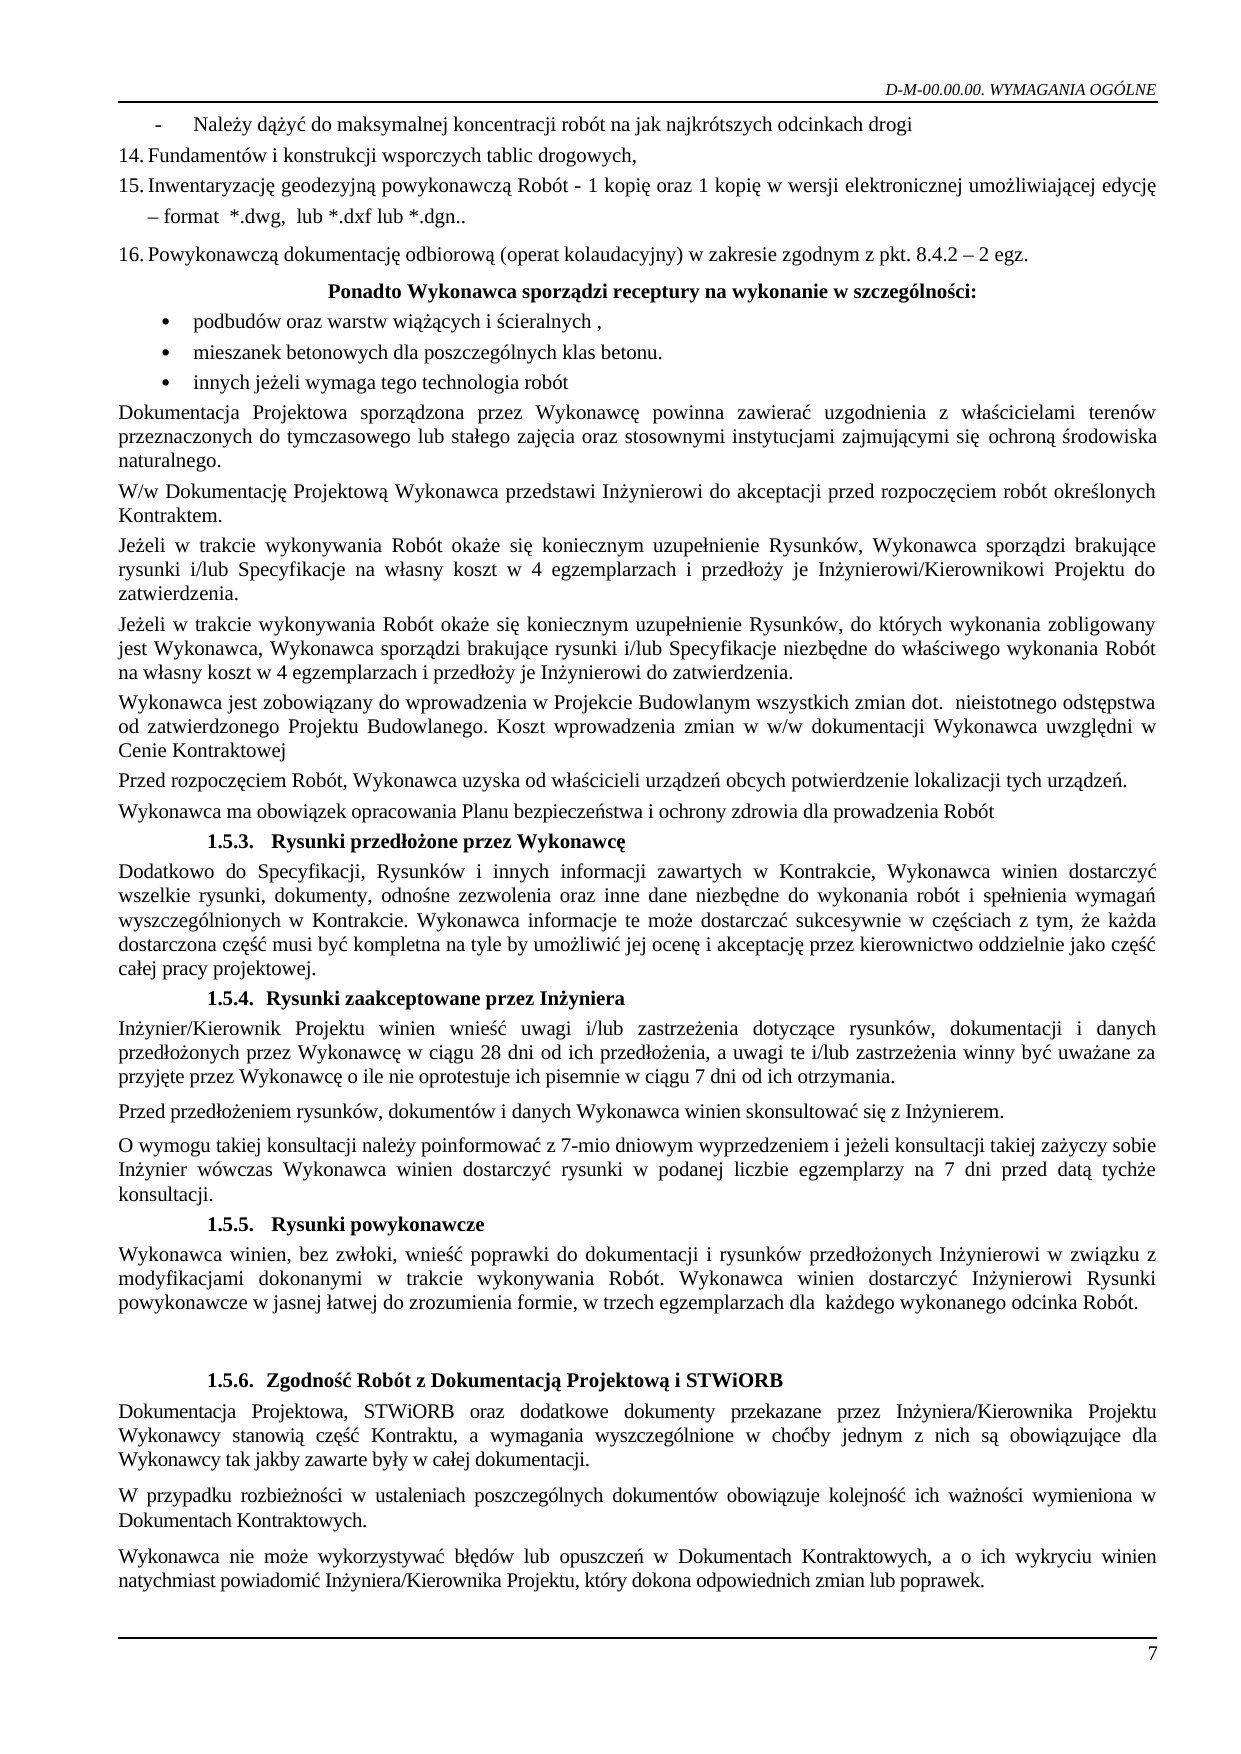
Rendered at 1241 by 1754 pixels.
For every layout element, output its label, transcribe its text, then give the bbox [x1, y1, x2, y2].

list Należy dążyć do maksymalnej koncentracji robót na jak najkrótszych odcinkach drogi [148, 112, 1157, 136]
text Dokumentacja Projektowa sporządzona przez Wykonawcę powinna zawierać uzgodnienia z właścicielami terenów przeznaczonych do tymczasowego lub stałego zajęcia oraz stosownymi instytucjami zajmującymi się ochroną środowiska naturalnego. [118, 400, 1157, 472]
text W przypadku rozbieżności w ustaleniach poszczególnych dokumentów obowiązuje kolejność ich ważności wymieniona w Dokumentach Kontraktowych. [118, 1483, 1157, 1532]
text Dodatkowo do Specyfikacji, Rysunków i innych informacji zawartych w Kontrakcie, Wykonawca winien dostarczyć wszelkie rysunki, dokumenty, odnośne zezwolenia oraz inne dane niezbędne do wykonania robót i spełnienia wymagań wyszczególnionych w Kontrakcie. Wykonawca informacje te może dostarczać sukcesywnie w częściach z tym, że każda dostarczona część musi być kompletna na tyle by umożliwić jej ocenę i akceptację przez kierownictwo oddzielnie jako część całej pracy projektowej. [118, 859, 1157, 980]
list innych jeżeli wymaga tego technologia robót [162, 370, 1157, 394]
text Przed przedłożeniem rysunków, dokumentów i danych Wykonawca winien skonsultować się z Inżynierem. [118, 1099, 1157, 1123]
text Przed rozpoczęciem Robót, Wykonawca uzyska od właścicieli urządzeń obcych potwierdzenie lokalizacji tych urządzeń. [118, 768, 1157, 792]
text O wymogu takiej konsultacji należy poinformować z 7-mio dniowym wyprzedzeniem i jeżeli konsultacji takiej zażyczy sobie Inżynier wówczas Wykonawca winien dostarczyć rysunki w podanej liczbie egzemplarzy na 7 dni przed datą tychże konsultacji. [118, 1133, 1157, 1206]
text Wykonawca jest zobowiązany do wprowadzenia w Projekcie Budowlanym wszystkich zmian dot. nieistotnego odstępstwa od zatwierdzonego Projektu Budowlanego. Koszt wprowadzenia zmian w w/w dokumentacji Wykonawca uwzględni w Cenie Kontraktowej [118, 690, 1157, 762]
subtitle Zgodność Robót z Dokumentacją Projektową i STWiORB [207, 1368, 1157, 1392]
list mieszanek betonowych dla poszczególnych klas betonu. [162, 340, 1157, 364]
list podbudów oraz warstw wiążących i ścieralnych , [162, 309, 1157, 333]
text W/w Dokumentację Projektową Wykonawca przedstawi Inżynierowi do akceptacji przed rozpoczęciem robót określonych Kontraktem. [118, 479, 1157, 527]
text Dokumentacja Projektowa, STWiORB oraz dodatkowe dokumenty przekazane przez Inżyniera/Kierownika Projektu Wykonawcy stanowią część Kontraktu, a wymagania wyszczególnione w choćby jednym z nich są obowiązujące dla Wykonawcy tak jakby zawarte były w całej dokumentacji. [118, 1399, 1157, 1471]
subtitle Rysunki przedłożone przez Wykonawcę [207, 829, 1157, 853]
text Ponadto Wykonawca sporządzi receptury na wykonanie w szczególności: [118, 279, 1157, 303]
text Wykonawca ma obowiązek opracowania Planu bezpieczeństwa i ochrony zdrowia dla prowadzenia Robót [118, 799, 1157, 823]
text Wykonawca nie może wykorzystywać błędów lub opuszczeń w Dokumentach Kontraktowych, a o ich wykryciu winien natychmiast powiadomić Inżyniera/Kierownika Projektu, który dokona odpowiednich zmian lub poprawek. [118, 1544, 1157, 1592]
list Inwentaryzację geodezyjną powykonawczą Robót - 1 kopię oraz 1 kopię w wersji elektronicznej umożliwiającej edycję – format *.dwg, lub *.dxf lub *.dgn.. [118, 173, 1157, 228]
subtitle Rysunki zaakceptowane przez Inżyniera [207, 986, 1157, 1010]
list Powykonawczą dokumentację odbiorową (operat kolaudacyjny) w zakresie zgodnym z pkt. 8.4.2 – 2 egz. [118, 242, 1157, 266]
text Wykonawca winien, bez zwłoki, wnieść poprawki do dokumentacji i rysunków przedłożonych Inżynierowi w związku z modyfikacjami dokonanymi w trakcie wykonywania Robót. Wykonawca winien dostarczyć Inżynierowi Rysunki powykonawcze w jasnej łatwej do zrozumienia formie, w trzech egzemplarzach dla każdego wykonanego odcinka Robót. [118, 1242, 1157, 1314]
text Jeżeli w trakcie wykonywania Robót okaże się koniecznym uzupełnienie Rysunków, Wykonawca sporządzi brakujące rysunki i/lub Specyfikacje na własny koszt w 4 egzemplarzach i przedłoży je Inżynierowi/Kierownikowi Projektu do zatwierdzenia. [118, 533, 1157, 605]
subtitle Rysunki powykonawcze [207, 1212, 1157, 1236]
text Jeżeli w trakcie wykonywania Robót okaże się koniecznym uzupełnienie Rysunków, do których wykonania zobligowany jest Wykonawca, Wykonawca sporządzi brakujące rysunki i/lub Specyfikacje niezbędne do właściwego wykonania Robót na własny koszt w 4 egzemplarzach i przedłoży je Inżynierowi do zatwierdzenia. [118, 612, 1157, 684]
list Fundamentów i konstrukcji wsporczych tablic drogowych, [118, 142, 1157, 167]
text Inżynier/Kierownik Projektu winien wnieść uwagi i/lub zastrzeżenia dotyczące rysunków, dokumentacji i danych przedłożonych przez Wykonawcę w ciągu 28 dni od ich przedłożenia, a uwagi te i/lub zastrzeżenia winny być uważane za przyjęte przez Wykonawcę o ile nie oprotestuje ich pisemnie w ciągu 7 dni od ich otrzymania. [118, 1016, 1157, 1088]
